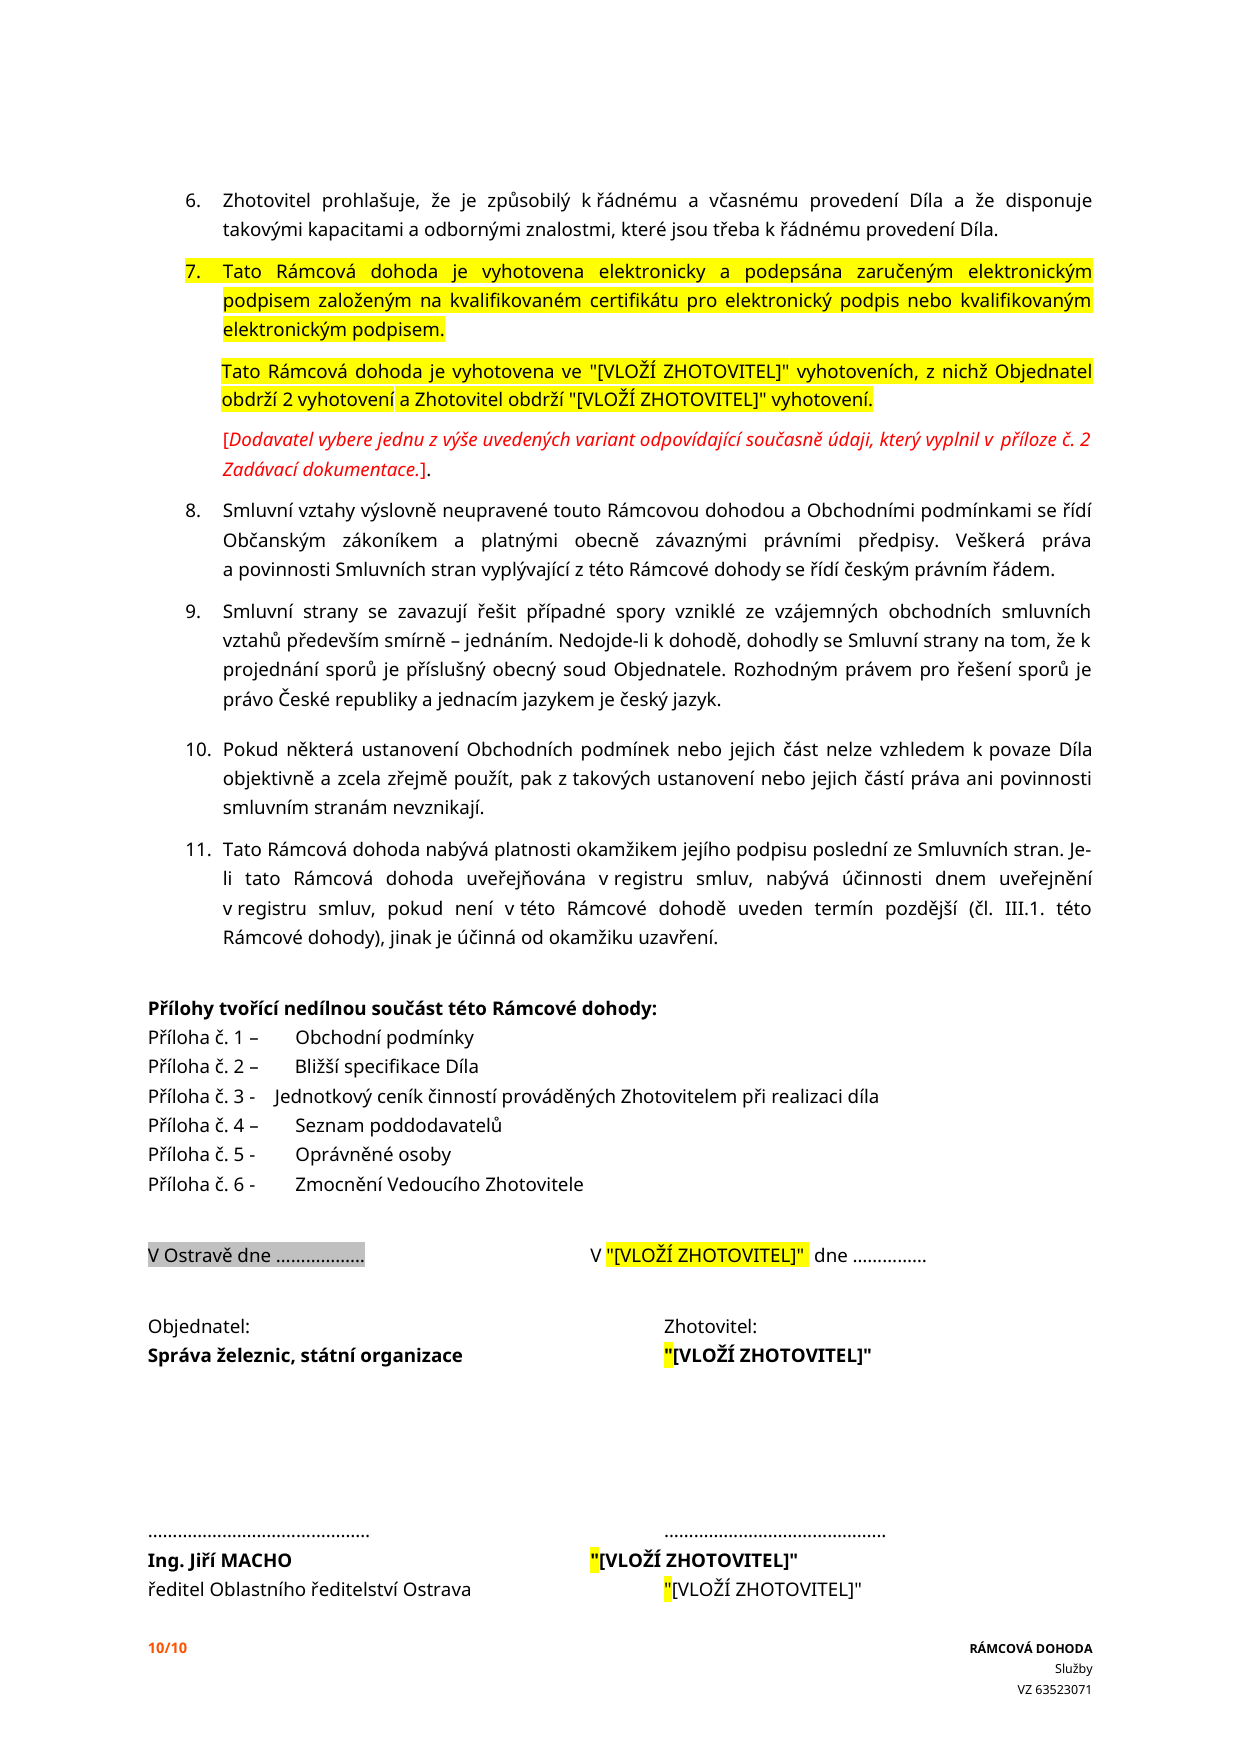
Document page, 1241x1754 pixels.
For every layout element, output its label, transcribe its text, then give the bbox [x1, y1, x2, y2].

text Příloha č. 2 – Bližší specifikace Díla [148, 1054, 1095, 1079]
text Ing. Jiří MACHO [599, 1547, 1093, 1573]
text ředitel Oblastního ředitelství Ostrava [672, 1576, 1093, 1602]
text Příloha č. 4 – Seznam poddodavatelů [148, 1112, 1095, 1138]
text V Ostravě dne ……………… V dne …………… [365, 1242, 606, 1267]
text Správa železnic, státní organizace [148, 1342, 664, 1368]
text [Dodavatel vybere jednu z výše uvedených variant odpovídající současně údaji, který vyplnil v příloze č. 2 Zadávací dokumentace.]. [223, 427, 1093, 482]
list Tato Rámcová dohoda je vyhotovena ve "[VLOŽÍ ZHOTOVITEL]" vyhotoveních, z nichž Objednatel obdrží 2 vyhotovení a Zhotovitel obdrží "[VLOŽÍ ZHOTOVITEL]" vyhotovení. [221, 358, 1093, 412]
text Objednatel: Zhotovitel: [148, 1313, 1093, 1338]
text Příloha č. 3 - Jednotkový ceník činností prováděných Zhotovitelem při realizaci díla [148, 1083, 1095, 1108]
text Správa železnic, státní organizace [673, 1342, 1093, 1368]
text V Ostravě dne ……………… V dne …………… [809, 1242, 1093, 1267]
text Přílohy tvořící nedílnou součást této Rámcové dohody: [148, 995, 1095, 1021]
text Příloha č. 6 - Zmocnění Vedoucího Zhotovitele [148, 1171, 1095, 1196]
list Pokud některá ustanovení Obchodních podmínek nebo jejich část nelze vzhledem k povaze Díla objektivně a zcela zřejmě použít, pak z takových ustanovení nebo jejich částí práva ani povinnosti smluvním stranám nevznikají. [185, 736, 1093, 820]
list Zhotovitel prohlašuje, že je způsobilý k řádnému a včasnému provedení Díla a že disponuje takovými kapacitami a odbornými znalostmi, které jsou třeba k řádnému provedení Díla. [185, 187, 1093, 242]
list Tato Rámcová dohoda je vyhotovena elektronicky a podepsána zaručeným elektronickým podpisem založeným na kvalifikovaném certifikátu pro elektronický podpis nebo kvalifikovaným elektronickým podpisem. [185, 283, 1093, 342]
text Příloha č. 5 - Oprávněné osoby [148, 1142, 1095, 1167]
text ……………………………………… ……………………………………… [148, 1518, 1093, 1543]
text Příloha č. 1 – Obchodní podmínky [148, 1024, 1095, 1050]
list Smluvní vztahy výslovně neupravené touto Rámcovou dohodou a Obchodními podmínkami se řídí Občanským zákoníkem a platnými obecně závaznými právními předpisy. Veškerá práva a povinnosti Smluvních stran vyplývající z této Rámcové dohody se řídí českým právním řádem. [185, 498, 1093, 582]
text ředitel Oblastního ředitelství Ostrava [148, 1576, 664, 1602]
list Smluvní strany se zavazují řešit případné spory vzniklé ze vzájemných obchodních smluvních vztahů především smírně – jednáním. Nedojde-li k dohodě, dohodly se Smluvní strany na tom, že k projednání sporů je příslušný obecný soud Objednatele. Rozhodným právem pro řešení sporů je právo České republiky a jednacím jazykem je český jazyk. [185, 598, 1093, 711]
text Ing. Jiří MACHO [148, 1547, 590, 1573]
list Tato Rámcová dohoda nabývá platnosti okamžikem jejího podpisu poslední ze Smluvních stran. Je-li tato Rámcová dohoda uveřejňována v registru smluv, nabývá účinnosti dnem uveřejnění v registru smluv, pokud není v této Rámcové dohodě uveden termín pozdější (čl. III.1. této Rámcové dohody), jinak je účinná od okamžiku uzavření. [185, 836, 1093, 950]
